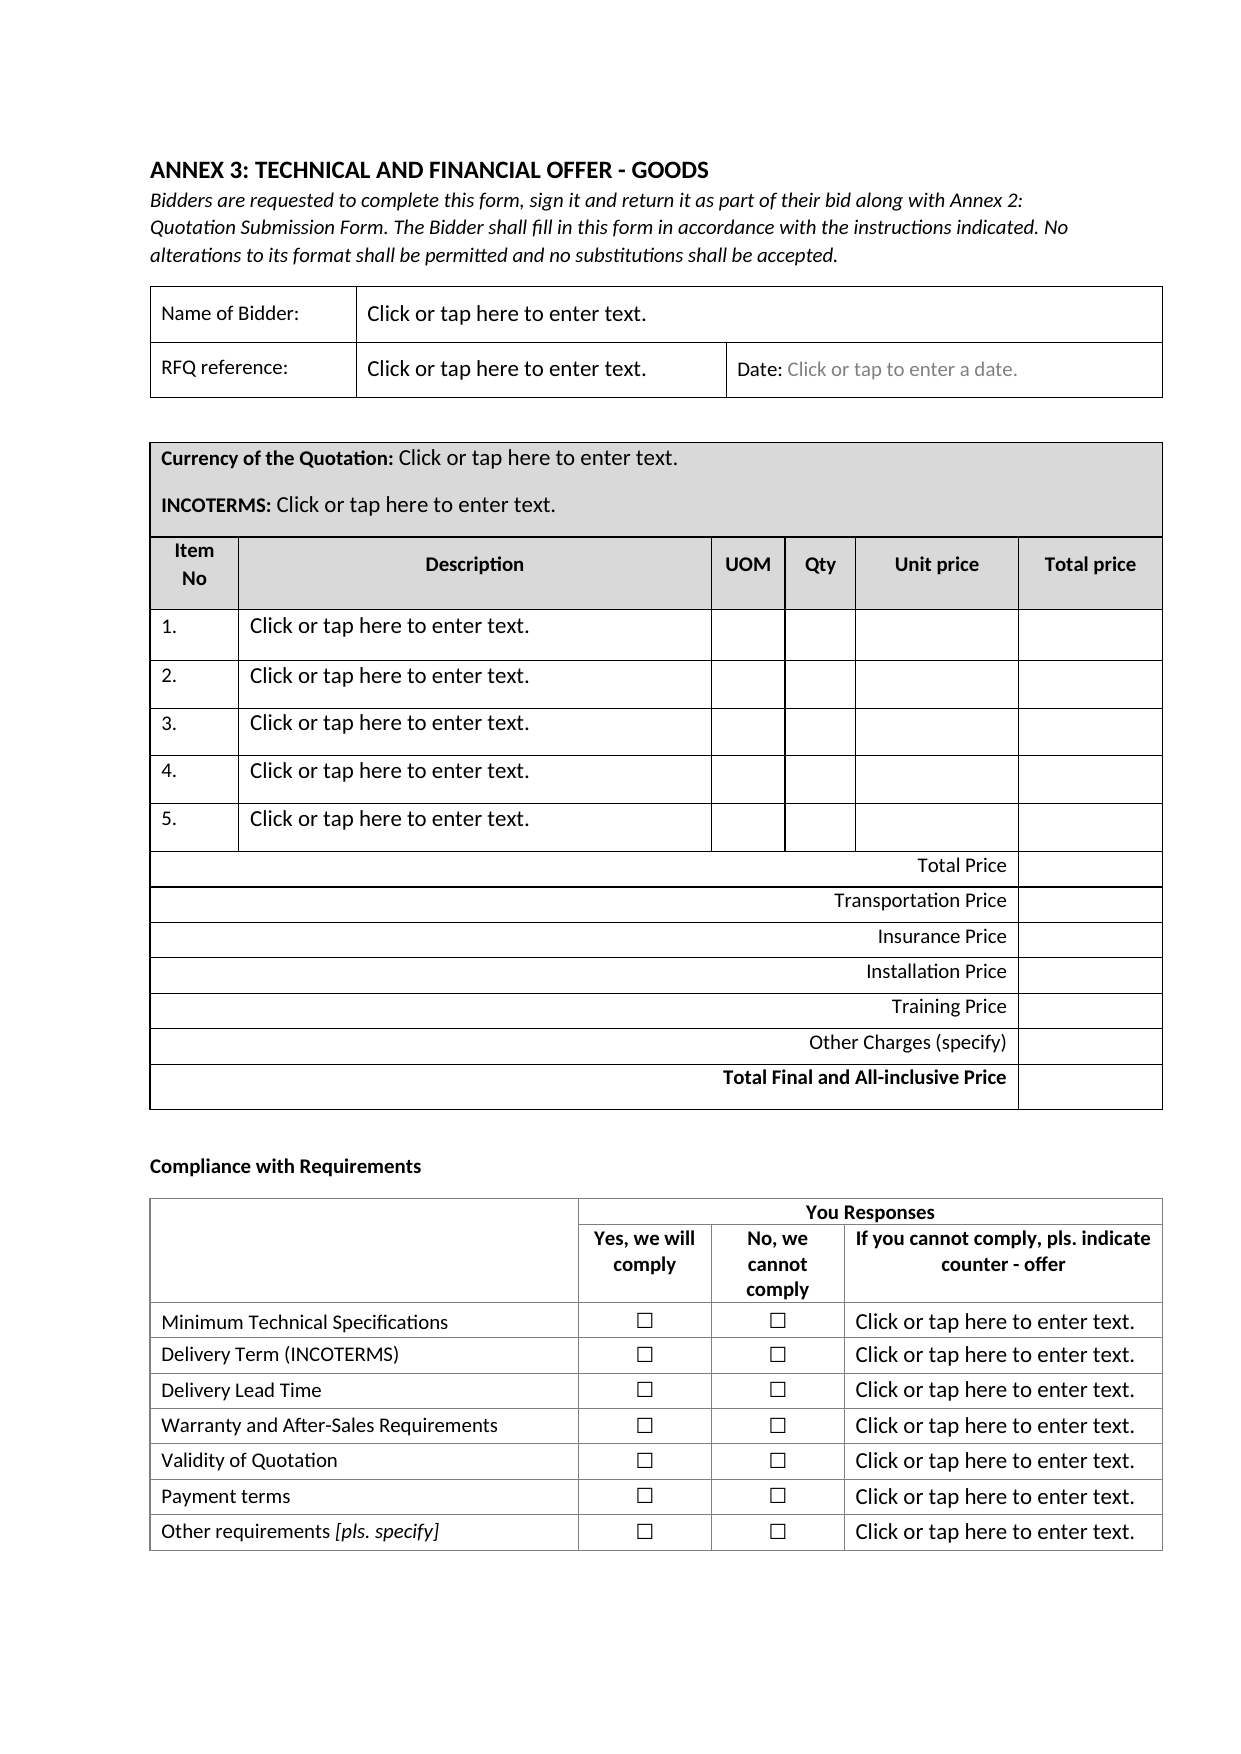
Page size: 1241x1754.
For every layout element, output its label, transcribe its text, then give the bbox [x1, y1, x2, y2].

table_cell 1. [151, 610, 238, 660]
table_cell 3. [151, 709, 238, 755]
table_cell Insurance Price [151, 923, 1018, 957]
table_cell [856, 709, 1018, 755]
table_cell [1019, 804, 1162, 851]
table_cell Other Charges (specify) [151, 1029, 1018, 1063]
table_cell [786, 610, 855, 660]
table_cell [856, 756, 1018, 803]
table_cell Qty [786, 538, 855, 609]
table_cell RFQ reference: [151, 343, 356, 397]
table_cell [856, 610, 1018, 660]
table_cell [1019, 1065, 1162, 1109]
table_cell Training Price [151, 994, 1018, 1028]
table_cell Installation Price [151, 958, 1018, 993]
table_cell Yes, we will comply [579, 1225, 711, 1302]
table_cell [856, 661, 1018, 707]
table_cell [1019, 923, 1162, 957]
table_cell [1019, 1029, 1162, 1063]
table_cell Delivery Term (INCOTERMS) [151, 1338, 578, 1372]
table_cell [856, 804, 1018, 851]
table_cell Other requirements [pls. specify] [151, 1515, 578, 1549]
table_cell UOM [712, 538, 784, 609]
table_cell Description [239, 538, 711, 609]
text Compliance with Requirements [150, 1154, 1090, 1179]
table_cell Delivery Lead Time [151, 1374, 578, 1408]
table_cell 2. [151, 661, 238, 707]
table_cell [786, 709, 855, 755]
table_cell Warranty and After-Sales Requirements [151, 1409, 578, 1443]
table_cell [1019, 756, 1162, 803]
table_cell [1019, 852, 1162, 886]
table_cell Date: [727, 343, 1162, 397]
table_cell Total price [1019, 538, 1162, 609]
table_cell [712, 610, 784, 660]
table_cell [1019, 709, 1162, 755]
table_cell [1019, 610, 1162, 660]
table_cell [712, 661, 784, 707]
table_cell 5. [151, 804, 238, 851]
table_cell [1019, 994, 1162, 1028]
table_header Currency of the Quotation: INCOTERMS: [151, 443, 1162, 536]
table_cell [712, 804, 784, 851]
table_cell Unit price [856, 538, 1018, 609]
table_cell [712, 709, 784, 755]
subtitle ANNEX 3: TECHNICAL AND FINANCIAL OFFER - GOODS [150, 154, 1090, 185]
text Bidders are requested to complete this form, sign it and return it as part of their bid along with Annex 2: Quotation Submission Form. The Bidder shall fill in this form in accordance with the instructions indicated. No alterations to its format shall be permitted and no substitutions shall be accepted. [150, 187, 1090, 267]
table_cell Total Price [151, 852, 1018, 886]
table_cell Item No [151, 538, 238, 609]
table_header Name of Bidder: [151, 287, 356, 342]
table_cell [786, 804, 855, 851]
table_cell [1019, 888, 1162, 922]
table_cell Validity of Quotation [151, 1444, 578, 1479]
table_cell [786, 756, 855, 803]
table_cell 4. [151, 756, 238, 803]
table_header [151, 1199, 578, 1302]
table_cell Payment terms [151, 1480, 578, 1514]
table_cell [786, 661, 855, 707]
table_cell Minimum Technical Specifications [151, 1303, 578, 1337]
table_cell If you cannot comply, pls. indicate counter - offer [845, 1225, 1162, 1302]
table_cell Transportation Price [151, 888, 1018, 922]
table_cell [1019, 661, 1162, 707]
table_cell Total Final and All-inclusive Price [151, 1065, 1018, 1109]
table_cell [712, 756, 784, 803]
table_header You Responses [579, 1199, 1162, 1224]
table_cell No, we cannot comply [712, 1225, 844, 1302]
table_cell [1019, 958, 1162, 993]
